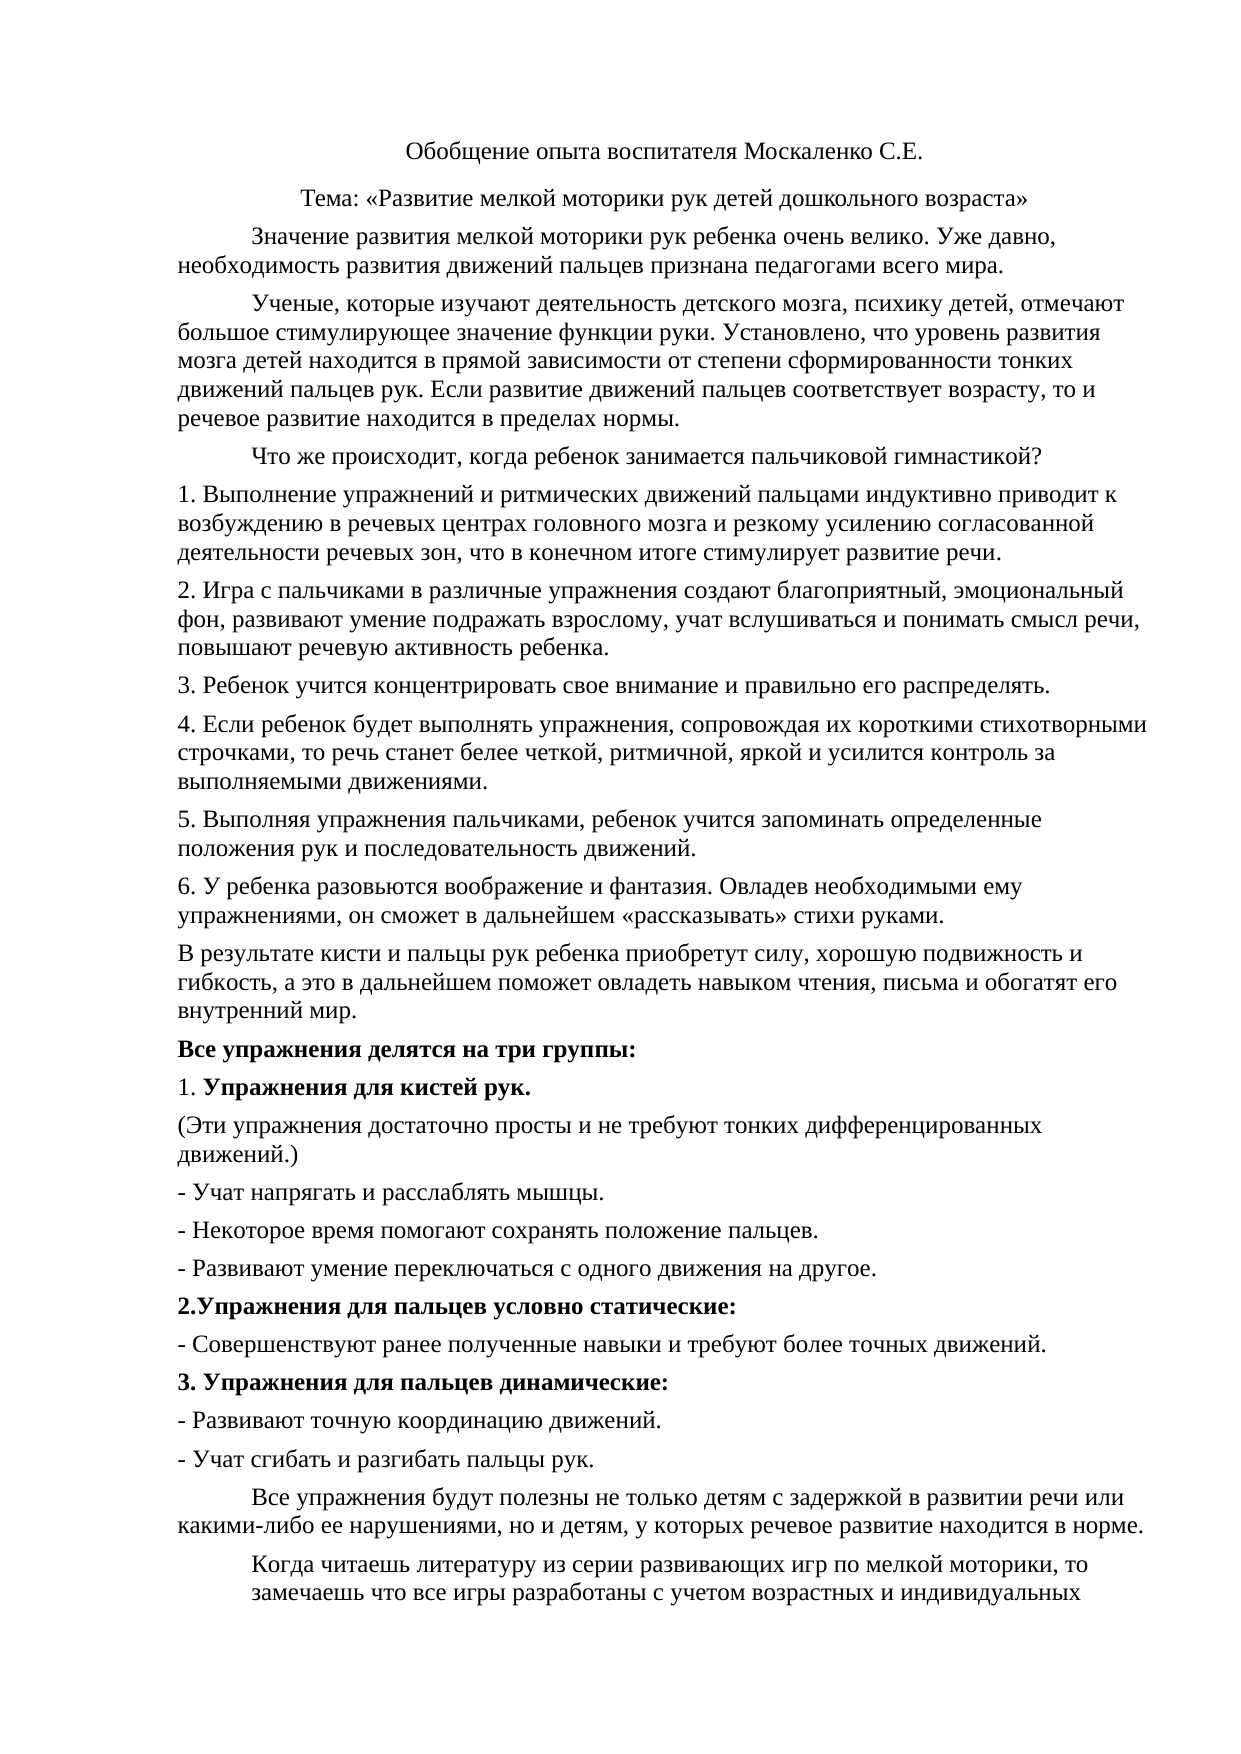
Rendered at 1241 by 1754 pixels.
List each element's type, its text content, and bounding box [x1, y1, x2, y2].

text - Совершенствуют ранее полученные навыки и требуют более точных движений. [177, 1329, 1152, 1358]
text В результате кисти и пальцы рук ребенка приобретут силу, хорошую подвижность и гибкость, а это в дальнейшем поможет овладеть навыком чтения, письма и обогатят его внутренний мир. [177, 938, 1152, 1024]
text 1. Упражнения для кистей рук. [177, 1072, 1152, 1101]
text (Эти упражнения достаточно просты и не требуют тонких дифференцированных движений.) [177, 1110, 1152, 1167]
text 1. Выполнение упражнений и ритмических движений пальцами индуктивно приводит к возбуждению в речевых центрах головного мозга и резкому усилению согласованной деятельности речевых зон, что в конечном итоге стимулирует развитие речи. [177, 479, 1240, 566]
text 4. Если ребенок будет выполнять упражнения, сопровождая их короткими стихотворными строчками, то речь станет белее четкой, ритмичной, яркой и усилится контроль за выполняемыми движениями. [177, 709, 1152, 795]
text - Развивают умение переключаться с одного движения на другое. [177, 1253, 1152, 1282]
text 2. Игра с пальчиками в различные упражнения создают благоприятный, эмоциональный фон, развивают умение подражать взрослому, учат вслушиваться и понимать смысл речи, повышают речевую активность ребенка. [177, 575, 1152, 661]
text - Учат сгибать и разгибать пальцы рук. [177, 1444, 1152, 1472]
text 6. У ребенка разовьются воображение и фантазия. Овладев необходимыми ему упражнениями, он сможет в дальнейшем «рассказывать» стихи руками. [177, 871, 1152, 929]
text - Некоторое время помогают сохранять положение пальцев. [177, 1215, 1152, 1244]
text Все упражнения делятся на три группы: [177, 1034, 1152, 1062]
text 2.Упражнения для пальцев условно статические: [177, 1291, 1152, 1320]
text 5. Выполняя упражнения пальчиками, ребенок учится запоминать определенные положения рук и последовательность движений. [177, 804, 1152, 862]
text - Учат напрягать и расслаблять мышцы. [177, 1177, 1152, 1206]
text 3. Упражнения для пальцев динамические: [177, 1367, 1152, 1396]
text Ученые, которые изучают деятельность детского мозга, психику детей, отмечают большое стимулирующее значение функции руки. Установлено, что уровень развития мозга детей находится в прямой зависимости от степени сформированности тонких движений пальцев рук. Если развитие движений пальцев соответствует возрасту, то и речевое развитие находится в пределах нормы. [177, 288, 1152, 432]
text Обобщение опыта воспитателя Москаленко С.Е. Тема: «Развитие мелкой моторики рук детей дошкольного возраста» [177, 118, 1152, 212]
text Что же происходит, когда ребенок занимается пальчиковой гимнастикой? [177, 441, 1152, 470]
text - Развивают точную координацию движений. [177, 1406, 1152, 1434]
text Все упражнения будут полезны не только детям с задержкой в развитии речи или какими-либо ее нарушениями, но и детям, у которых речевое развитие находится в норме. [177, 1482, 1152, 1539]
text 3. Ребенок учится концентрировать свое внимание и правильно его распределять. [177, 671, 1152, 699]
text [251, 1549, 1152, 1606]
text Значение развития мелкой моторики рук ребенка очень велико. Уже давно, необходимость развития движений пальцев признана педагогами всего мира. [177, 221, 1152, 279]
